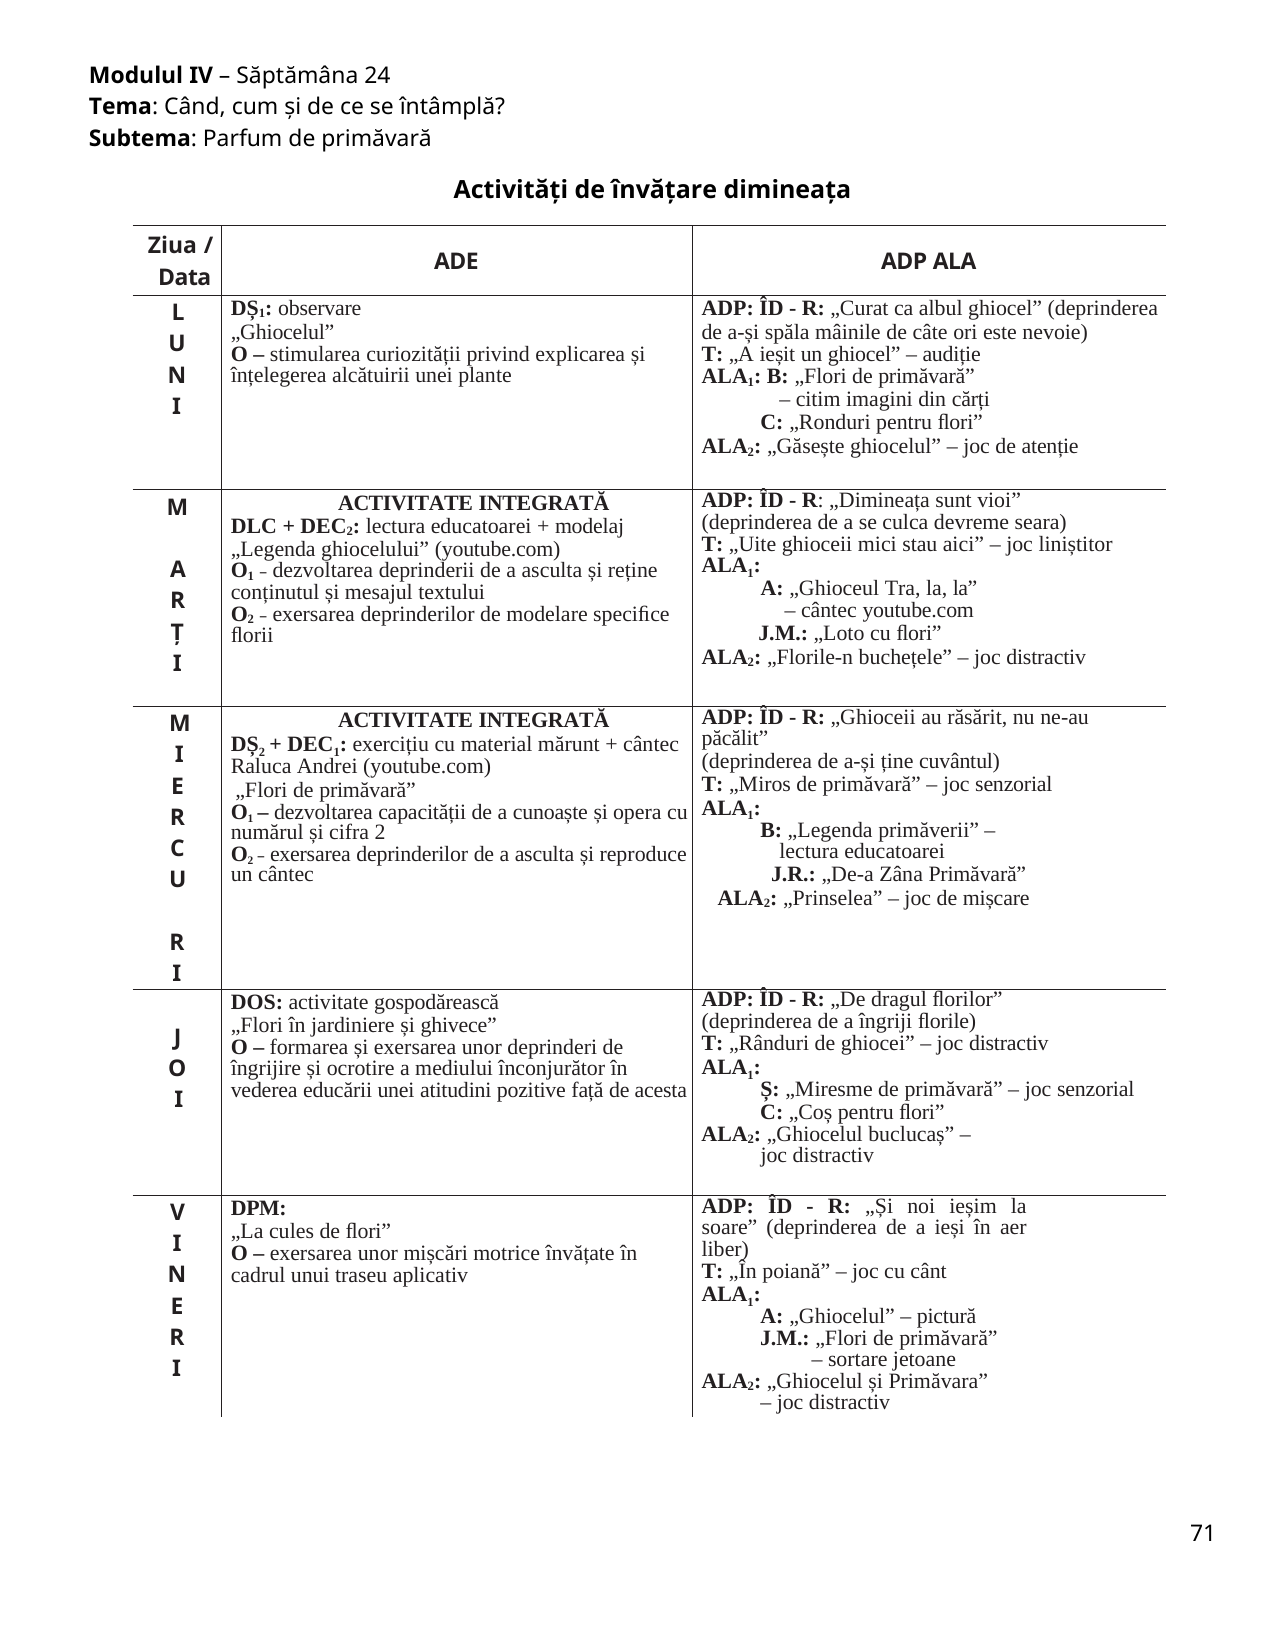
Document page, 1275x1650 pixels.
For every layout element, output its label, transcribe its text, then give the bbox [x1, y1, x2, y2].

table_header Ziua / Data [133, 226, 221, 295]
table_cell ADP: ÎD - R: „Ghioceii au răsărit, nu ne-au păcălit” (deprinderea de a-și ține cuvântul) T: „Miros de primăvară” – joc senzorial ALA1: B: „Legenda primăverii” – lectura educatoarei J.R.: „De-a Zâna Primăvară” ALA2: „Prinselea” – joc de mișcare [693, 707, 1166, 988]
table_cell DȘ1: observare „Ghiocelul” O – stimularea curiozității privind explicarea și înțelegerea alcătuirii unei plante [222, 296, 692, 489]
table_cell DOS: activitate gospodărească „Flori în jardiniere și ghivece” O – formarea și exersarea unor deprinderi de îngrijire și ocrotire a mediului înconjurător în vederea educării unei atitudini pozitive față de acesta [222, 990, 692, 1195]
text Tema: Când, cum și de ce se întâmplă? [89, 90, 1205, 122]
text Modulul IV – Săptămâna 24 [89, 59, 1205, 90]
table_cell ADP: ÎD - R: „De dragul ﬂorilor” (deprinderea de a îngriji ﬂorile) T: „Rânduri de ghiocei” – joc distractiv ALA1: Ș: „Miresme de primăvară” – joc senzorial C: „Coș pentru ﬂori” ALA2: „Ghiocelul buclucaș” – joc distractiv [693, 990, 1166, 1195]
table_cell DPM: „La cules de ﬂori” O – exersarea unor mișcări motrice învățate în cadrul unui traseu aplicativ [222, 1196, 692, 1417]
table_cell ADP: ÎD - R: „Și noi ieșim la soare” (deprinderea de a ieși în aer liber) T: „În poiană” – joc cu cânt ALA1: A: „Ghiocelul” – pictură J.M.: „Flori de primăvară” – sortare jetoane ALA2: „Ghiocelul și Primăvara” – joc distractiv [693, 1196, 1166, 1417]
table_cell ADP: ÎD - R: „Curat ca albul ghiocel” (deprinderea de a-și spăla mâinile de câte ori este nevoie) T: „A ieșit un ghiocel” – audiție ALA1: B: „Flori de primăvară” – citim imagini din cărți C: „Ronduri pentru ﬂori” ALA2: „Găsește ghiocelul” – joc de atenție [693, 296, 1166, 489]
text Subtema: Parfum de primăvară [89, 122, 1216, 153]
table_header ADP ALA [693, 226, 1166, 295]
table_cell M A R Ț I [133, 490, 221, 706]
table_cell M I E R C U R I [133, 707, 221, 988]
table_cell ACTIVITATE INTEGRATĂ DȘ2 + DEC1: exercițiu cu material mărunt + cântec Raluca Andrei (youtube.com) „Flori de primăvară” O1 – dezvoltarea capacității de a cunoaște și opera cu numărul și cifra 2 O2 ˗ exersarea deprinderilor de a asculta și reproduce un cântec [222, 707, 692, 988]
table_cell ADP: ÎD - R: „Dimineața sunt vioi” (deprinderea de a se culca devreme seara) T: „Uite ghioceii mici stau aici” – joc liniștitor ALA1: A: „Ghioceul Tra, la, la” – cântec youtube.com J.M.: „Loto cu ﬂori” ALA2: „Florile-n buchețele” – joc distractiv [693, 490, 1166, 706]
table_cell J O I [133, 990, 221, 1195]
table_cell V I N E R I [133, 1196, 221, 1417]
table_header ADE [222, 226, 692, 295]
table_cell ACTIVITATE INTEGRATĂ DLC + DEC2: lectura educatoarei + modelaj „Legenda ghiocelului” (youtube.com) O1 ˗ dezvoltarea deprinderii de a asculta și reține conținutul și mesajul textului O2 ˗ exersarea deprinderilor de modelare speciﬁce ﬂorii [222, 490, 692, 706]
text Activități de învățare dimineața [89, 172, 1216, 206]
table_cell L U N I [133, 296, 221, 489]
